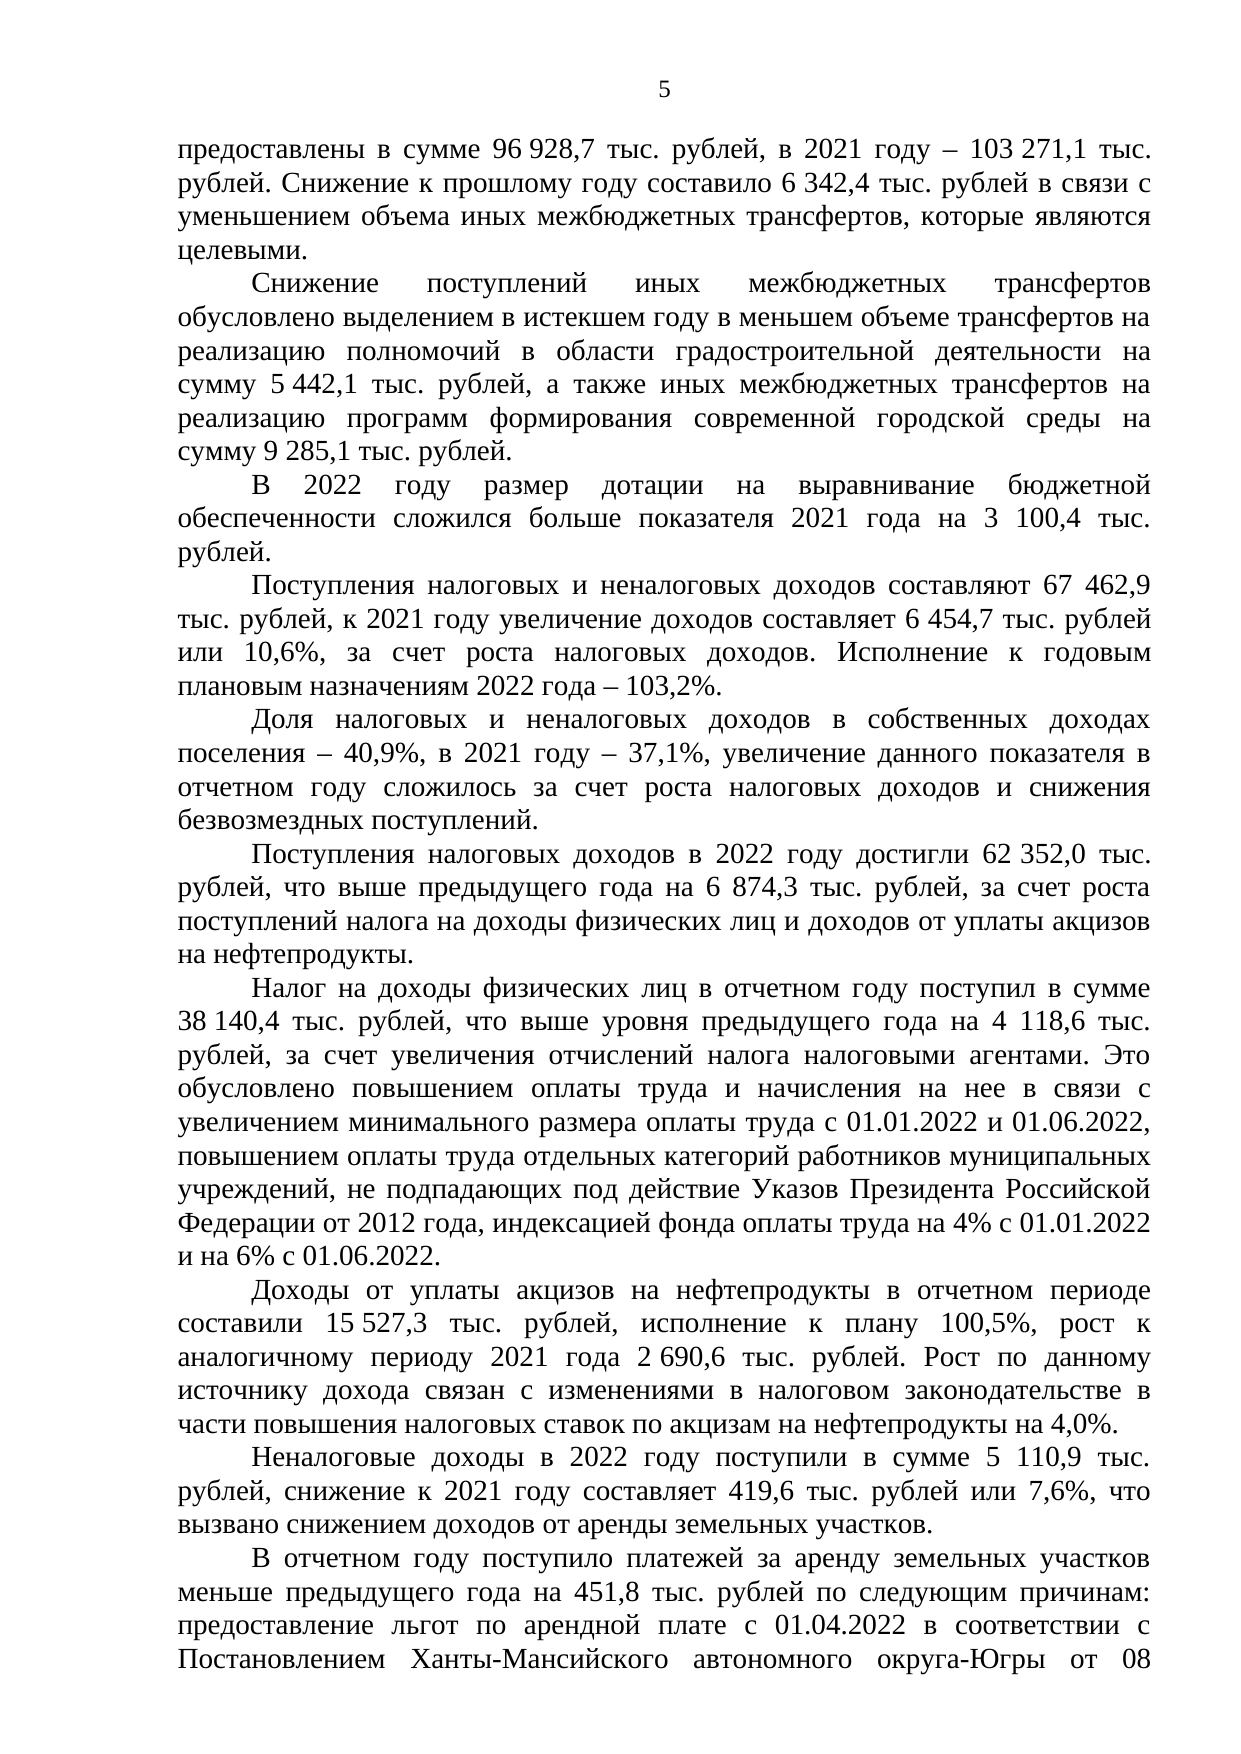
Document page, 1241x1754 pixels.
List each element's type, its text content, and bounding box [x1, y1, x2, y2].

text Поступления налоговых доходов в 2022 году достигли 62 352,0 тыс. рублей, что выше предыдущего года на 6 874,3 тыс. рублей, за счет роста поступлений налога на доходы физических лиц и доходов от уплаты акцизов на нефтепродукты. [177, 836, 1152, 970]
text Доходы от уплаты акцизов на нефтепродукты в отчетном периоде составили 15 527,3 тыс. рублей, исполнение к плану 100,5%, рост к аналогичному периоду 2021 года 2 690,6 тыс. рублей. Рост по данному источнику дохода связан с изменениями в налоговом законодательстве в части повышения налоговых ставок по акцизам на нефтепродукты на 4,0%. [177, 1272, 1152, 1439]
text В 2022 году размер дотации на выравнивание бюджетной обеспеченности сложился больше показателя 2021 года на 3 100,4 тыс. рублей. [177, 467, 1152, 567]
text Налог на доходы физических лиц в отчетном году поступил в сумме 38 140,4 тыс. рублей, что выше уровня предыдущего года на 4 118,6 тыс. рублей, за счет увеличения отчислений налога налоговыми агентами. Это обусловлено повышением оплаты труда и начисления на нее в связи с увеличением минимального размера оплаты труда с 01.01.2022 и 01.06.2022, повышением оплаты труда отдельных категорий работников муниципальных учреждений, не подпадающих под действие Указов Президента Российской Федерации от 2012 года, индексацией фонда оплаты труда на 4% с 01.01.2022 и на 6% с 01.06.2022. [177, 970, 1152, 1272]
text Снижение поступлений иных межбюджетных трансфертов обусловлено выделением в истекшем году в меньшем объеме трансфертов на реализацию полномочий в области градостроительной деятельности на сумму 5 442,1 тыс. рублей, а также иных межбюджетных трансфертов на реализацию программ формирования современной городской среды на сумму 9 285,1 тыс. рублей. [177, 266, 1152, 467]
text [177, 131, 1152, 266]
text Поступления налоговых и неналоговых доходов составляют 67 462,9 тыс. рублей, к 2021 году увеличение доходов составляет 6 454,7 тыс. рублей или 10,6%, за счет роста налоговых доходов. Исполнение к годовым плановым назначениям 2022 года – 103,2%. [177, 567, 1152, 702]
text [177, 1540, 1152, 1674]
text Неналоговые доходы в 2022 году поступили в сумме 5 110,9 тыс. рублей, снижение к 2021 году составляет 419,6 тыс. рублей или 7,6%, что вызвано снижением доходов от аренды земельных участков. [177, 1439, 1152, 1540]
text Доля налоговых и неналоговых доходов в собственных доходах поселения – 40,9%, в 2021 году – 37,1%, увеличение данного показателя в отчетном году сложилось за счет роста налоговых доходов и снижения безвозмездных поступлений. [177, 702, 1152, 836]
